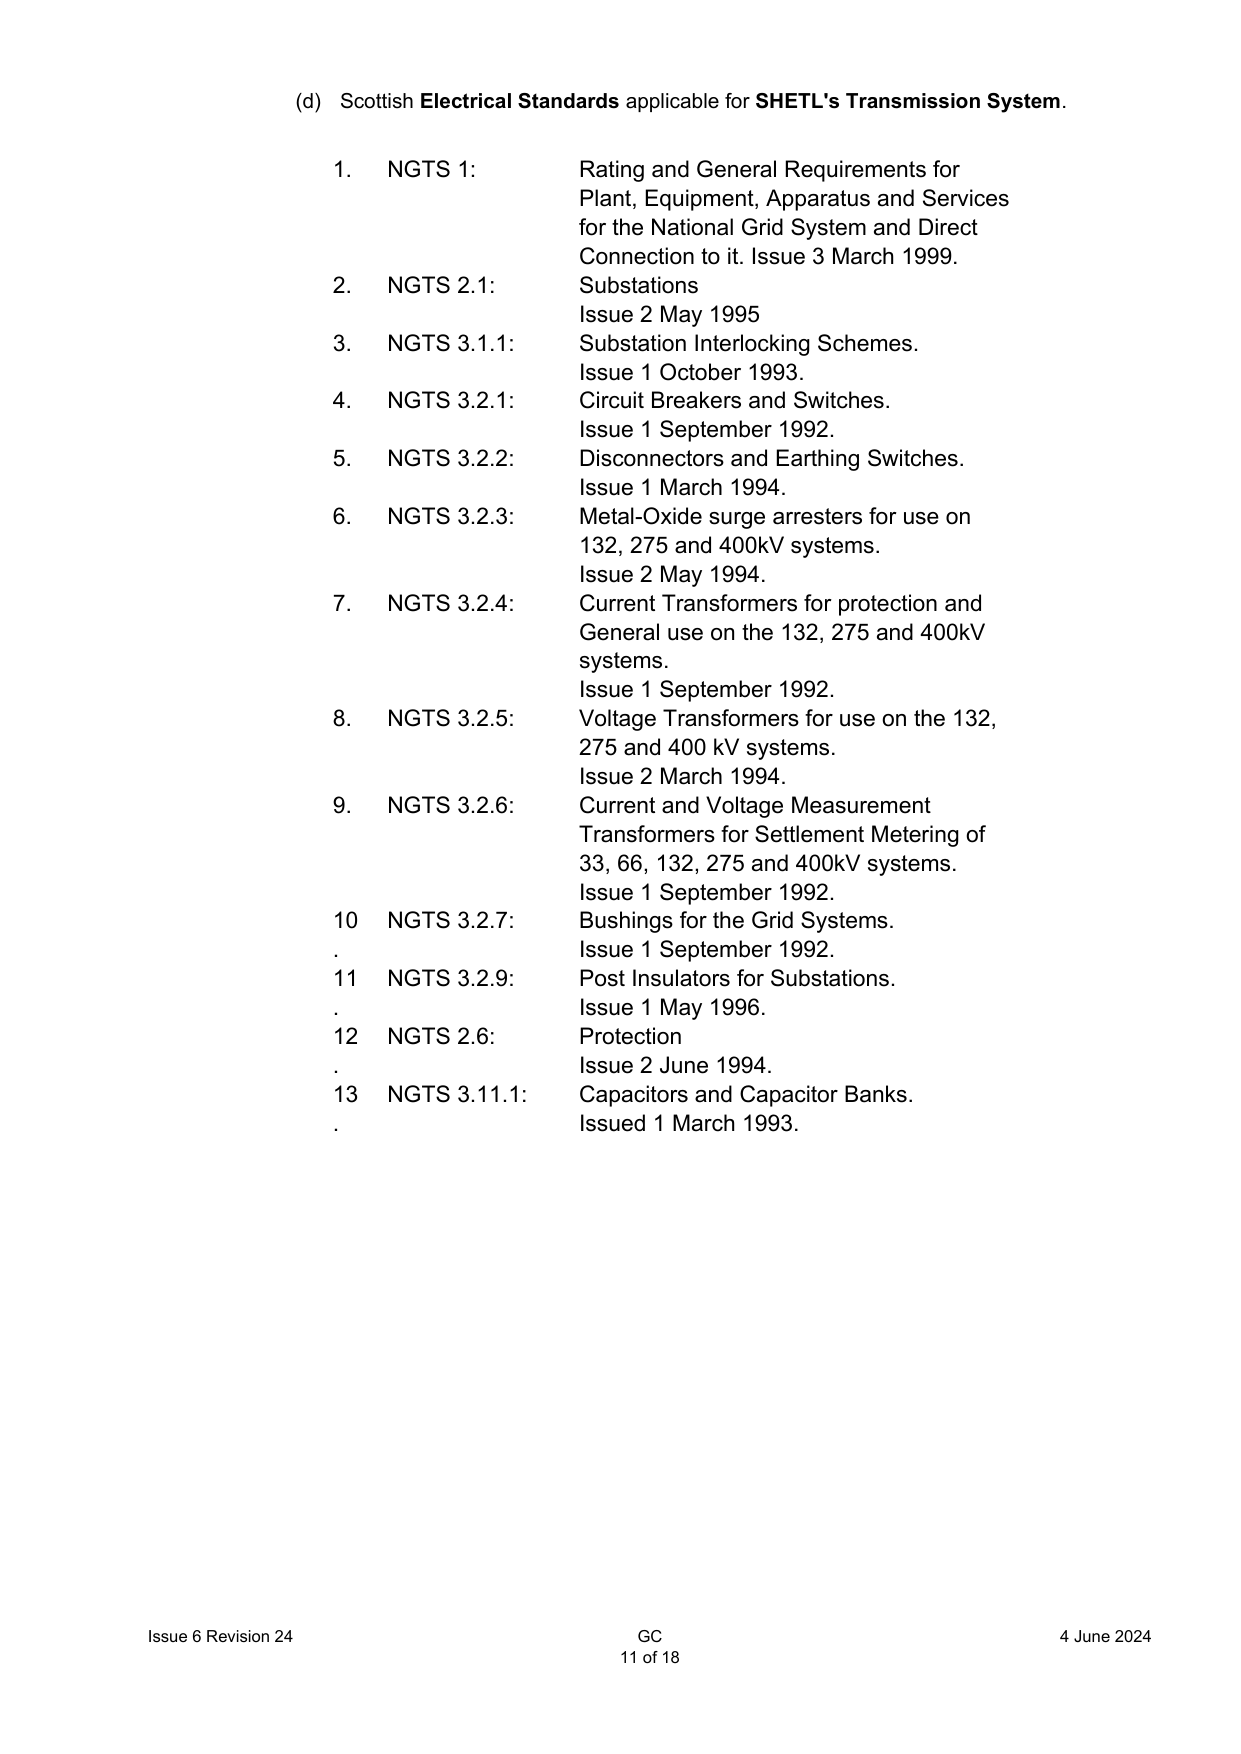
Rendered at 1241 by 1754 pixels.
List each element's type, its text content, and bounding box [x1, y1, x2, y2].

table_cell 7. [321, 590, 376, 705]
table_header Rating and General Requirements for Plant, Equipment, Apparatus and Services for the National Grid System and Direct Connection to it. Issue 3 March 1999. [568, 156, 1030, 272]
table_cell Post Insulators for Substations. Issue 1 May 1996. [568, 965, 1030, 1023]
table_cell Current Transformers for protection and General use on the 132, 275 and 400kV systems. Issue 1 September 1992. [568, 590, 1030, 705]
table_cell Substation Interlocking Schemes. Issue 1 October 1993. [568, 330, 1030, 387]
table_header NGTS 1: [376, 156, 568, 272]
table_cell Bushings for the Grid Systems. Issue 1 September 1992. [568, 908, 1030, 965]
table_cell NGTS 3.2.9: [376, 965, 568, 1023]
table_cell 5. [321, 445, 376, 503]
table_cell Protection Issue 2 June 1994. [568, 1023, 1030, 1081]
table_cell NGTS 3.2.6: [376, 792, 568, 907]
table_cell NGTS 3.2.3: [376, 503, 568, 589]
table_cell 3. [321, 330, 376, 387]
table_cell NGTS 3.2.5: [376, 705, 568, 792]
table_cell 12. [321, 1023, 376, 1081]
table_cell NGTS 2.1: [376, 272, 568, 330]
table_cell Circuit Breakers and Switches. Issue 1 September 1992. [568, 388, 1030, 445]
table_cell NGTS 2.6: [376, 1023, 568, 1081]
table_cell 2. [321, 272, 376, 330]
table_header 1. [321, 156, 376, 272]
table_cell Voltage Transformers for use on the 132, 275 and 400 kV systems. Issue 2 March 1994. [568, 705, 1030, 792]
table_cell Metal-Oxide surge arresters for use on 132, 275 and 400kV systems. Issue 2 May 1994. [568, 503, 1030, 589]
table_cell 10. [321, 908, 376, 965]
table_cell Current and Voltage Measurement Transformers for Settlement Metering of 33, 66, 132, 275 and 400kV systems. Issue 1 September 1992. [568, 792, 1030, 907]
table_cell NGTS 3.2.7: [376, 908, 568, 965]
table_cell 6. [321, 503, 376, 589]
table_cell NGTS 3.2.1: [376, 388, 568, 445]
table_cell NGTS 3.2.2: [376, 445, 568, 503]
table_cell 9. [321, 792, 376, 907]
table_cell 4. [321, 388, 376, 445]
table_cell NGTS 3.11.1: [376, 1081, 568, 1138]
table_cell NGTS 3.2.4: [376, 590, 568, 705]
table_cell 13. [321, 1081, 376, 1138]
table_cell Disconnectors and Earthing Switches. Issue 1 March 1994. [568, 445, 1030, 503]
table_cell 11. [321, 965, 376, 1023]
table_cell Substations Issue 2 May 1995 [568, 272, 1030, 330]
table_cell Capacitors and Capacitor Banks. Issued 1 March 1993. [568, 1081, 1030, 1138]
table_cell 8. [321, 705, 376, 792]
text (d) Scottish Electrical Standards applicable for SHETL's Transmission System. [295, 89, 1152, 113]
table_cell NGTS 3.1.1: [376, 330, 568, 387]
